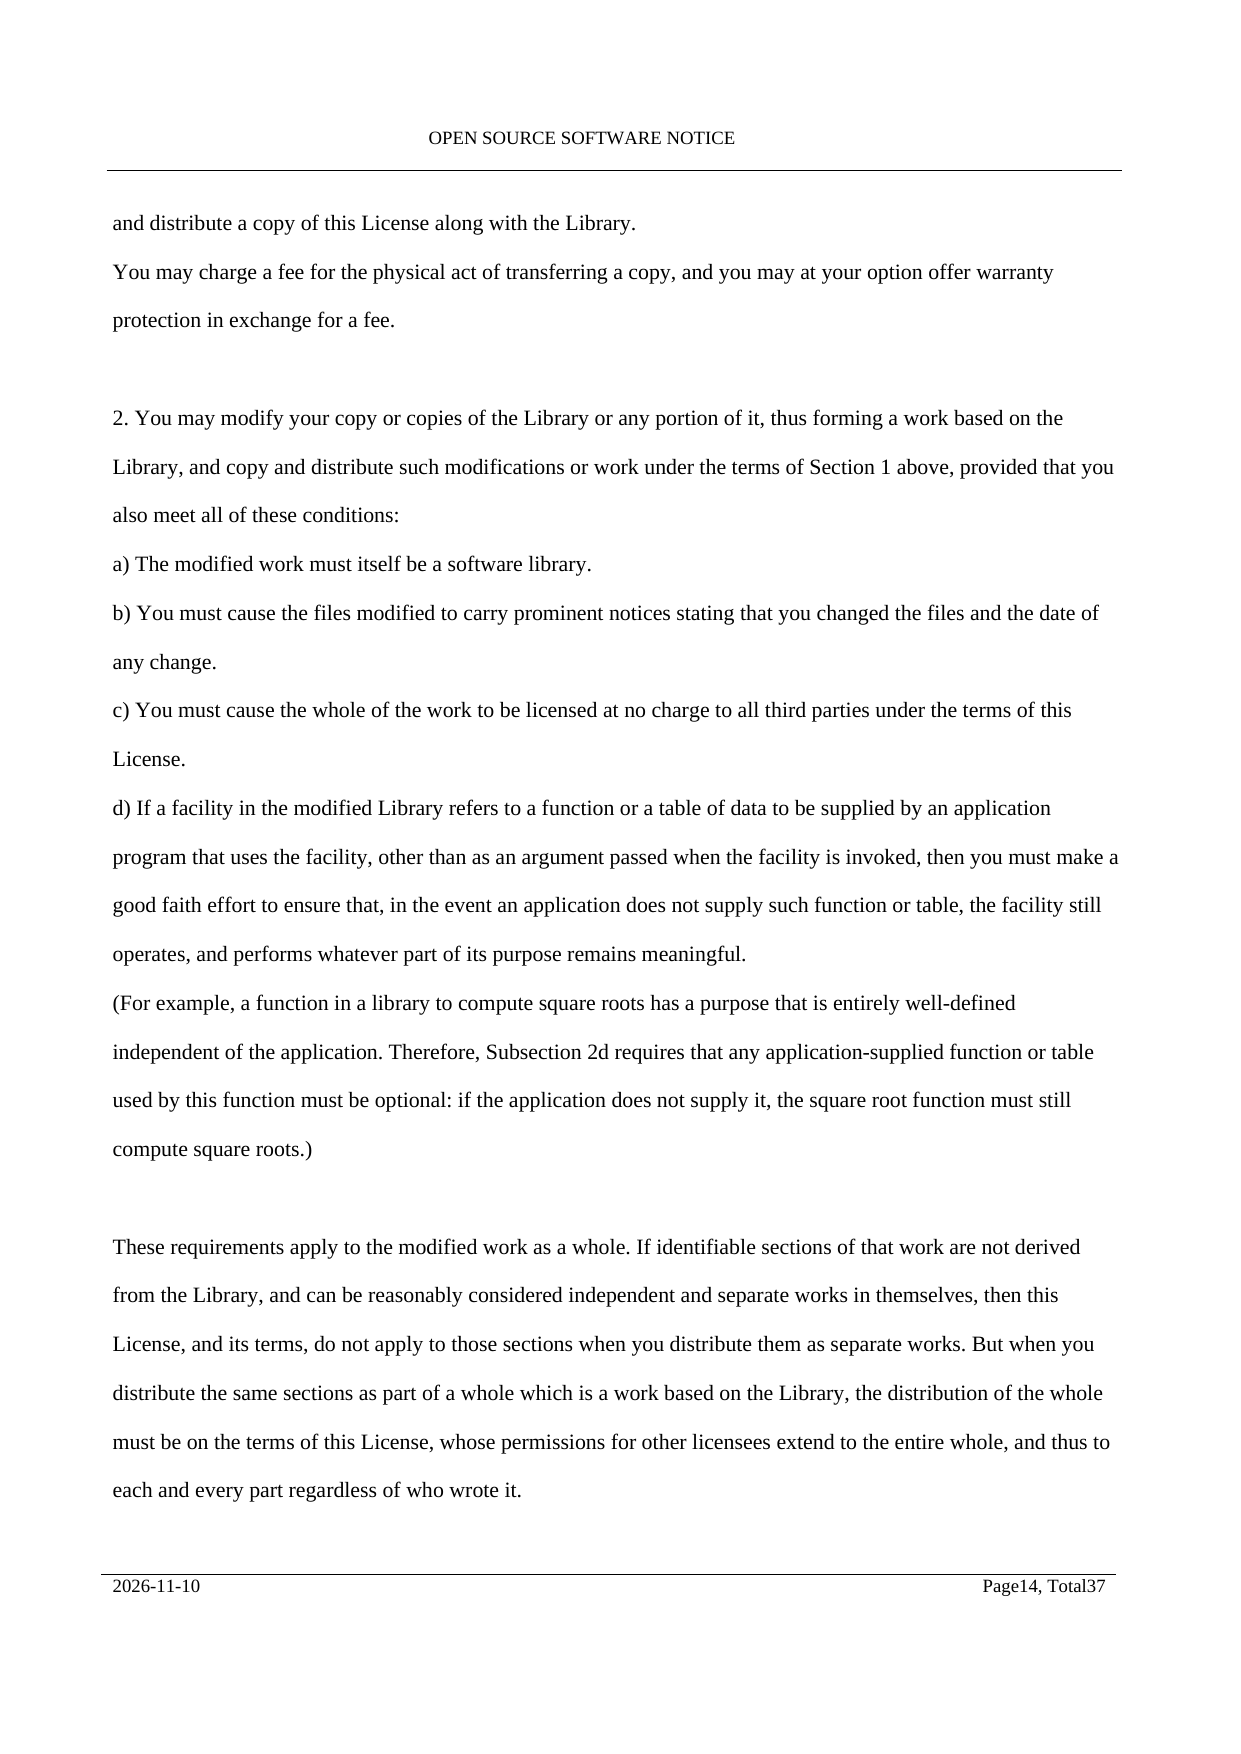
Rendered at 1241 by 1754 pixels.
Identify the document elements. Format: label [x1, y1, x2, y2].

text [112, 206, 1128, 1506]
